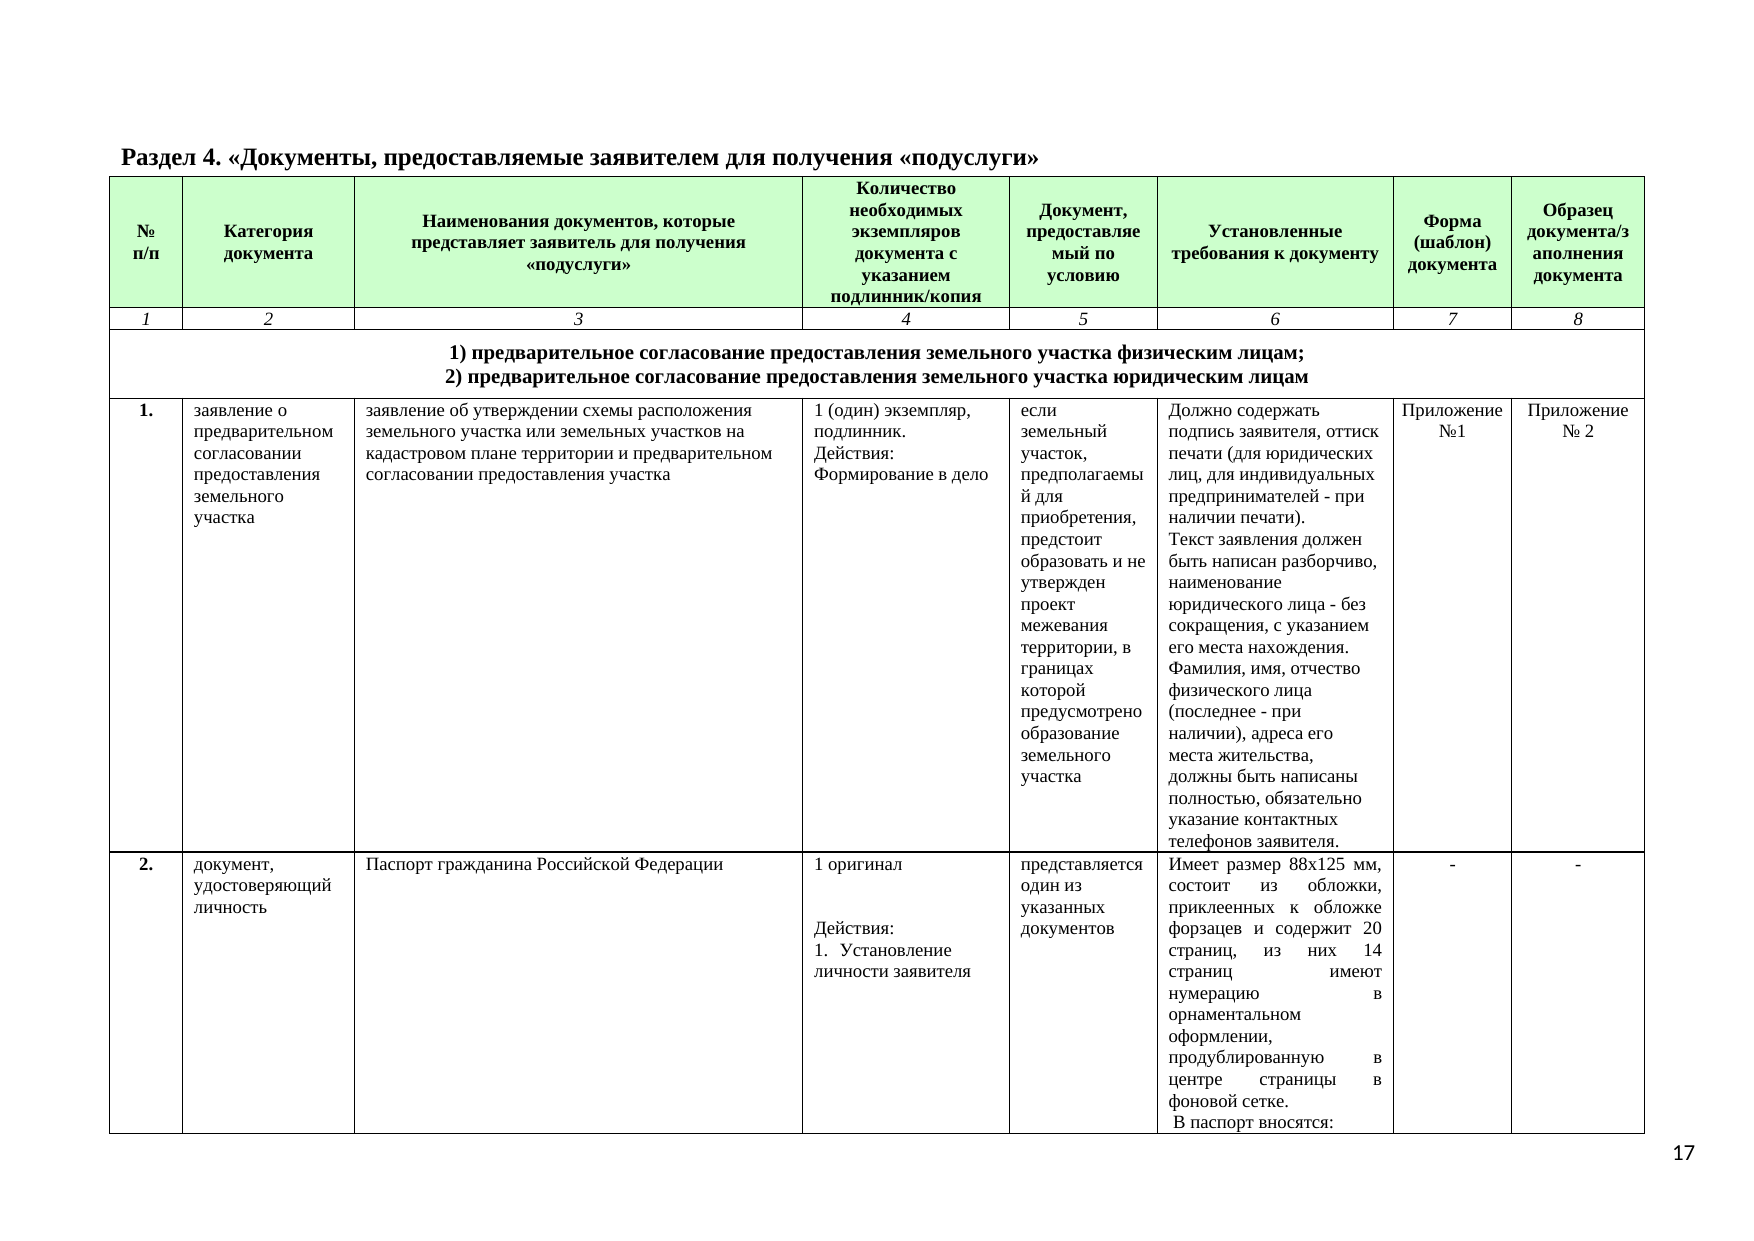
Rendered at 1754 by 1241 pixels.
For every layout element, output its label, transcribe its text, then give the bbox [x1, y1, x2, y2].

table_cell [1158, 853, 1393, 1133]
table_cell Приложение № 2 [1512, 399, 1644, 851]
table_cell Наименования документов, которые представляет заявитель для получения «подуслуги» [355, 177, 802, 307]
table_cell Количество необходимых экземпляров документа с указанием подлинник/копия [803, 177, 1009, 307]
table_cell - [1394, 853, 1511, 1133]
table_cell 6 [1158, 308, 1393, 329]
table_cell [1010, 853, 1157, 1133]
table_cell 1. [110, 399, 182, 851]
table_cell Приложение №1 [1394, 399, 1511, 851]
table_cell № п/п [110, 177, 182, 307]
table_cell Категория документа [183, 177, 354, 307]
table_cell 1 (один) экземпляр, подлинник. Действия: Формирование в дело [803, 399, 1009, 851]
table_cell 4 [803, 308, 1009, 329]
table_cell заявление об утверждении схемы расположения земельного участка или земельных участков на кадастровом плане территории и предварительном согласовании предоставления участка [355, 399, 802, 851]
table_cell Документ, предоставляемый по условию [1010, 177, 1157, 307]
table_cell заявление о предварительном согласовании предоставления земельного участка [183, 399, 354, 851]
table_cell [183, 853, 354, 1133]
table_header Раздел 4. «Документы, предоставляемые заявителем для получения «подуслуги» [110, 137, 1644, 176]
table_cell 1 [110, 308, 182, 329]
table_cell Должно содержать подпись заявителя, оттиск печати (для юридических лиц, для индивидуальных предпринимателей - при наличии печати). Текст заявления должен быть написан разборчиво, наименование юридического лица - без сокращения, с указанием его места нахождения. Фамилия, имя, отчество физического лица (последнее - при наличии), адреса его места жительства, должны быть написаны полностью, обязательно указание контактных телефонов заявителя. [1158, 399, 1393, 851]
table_cell 5 [1010, 308, 1157, 329]
table_cell Форма (шаблон) документа [1394, 177, 1511, 307]
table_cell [803, 853, 1009, 1133]
table_cell 3 [355, 308, 802, 329]
table_cell если земельный участок, предполагаемый для приобретения, предстоит образовать и не утвержден проект межевания территории, в границах которой предусмотрено образование земельного участка [1010, 399, 1157, 851]
table_cell 2 [183, 308, 354, 329]
table_cell Образец документа/заполнения документа [1512, 177, 1644, 307]
table_cell 7 [1394, 308, 1511, 329]
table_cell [355, 853, 802, 1133]
table_cell 1) предварительное согласование предоставления земельного участка физическим лицам; 2) предварительное согласование предоставления земельного участка юридическим лицам [110, 330, 1644, 397]
table_cell 2. [110, 853, 182, 1133]
table_cell Установленные требования к документу [1158, 177, 1393, 307]
table_cell - [1512, 853, 1644, 1133]
table_cell 8 [1512, 308, 1644, 329]
